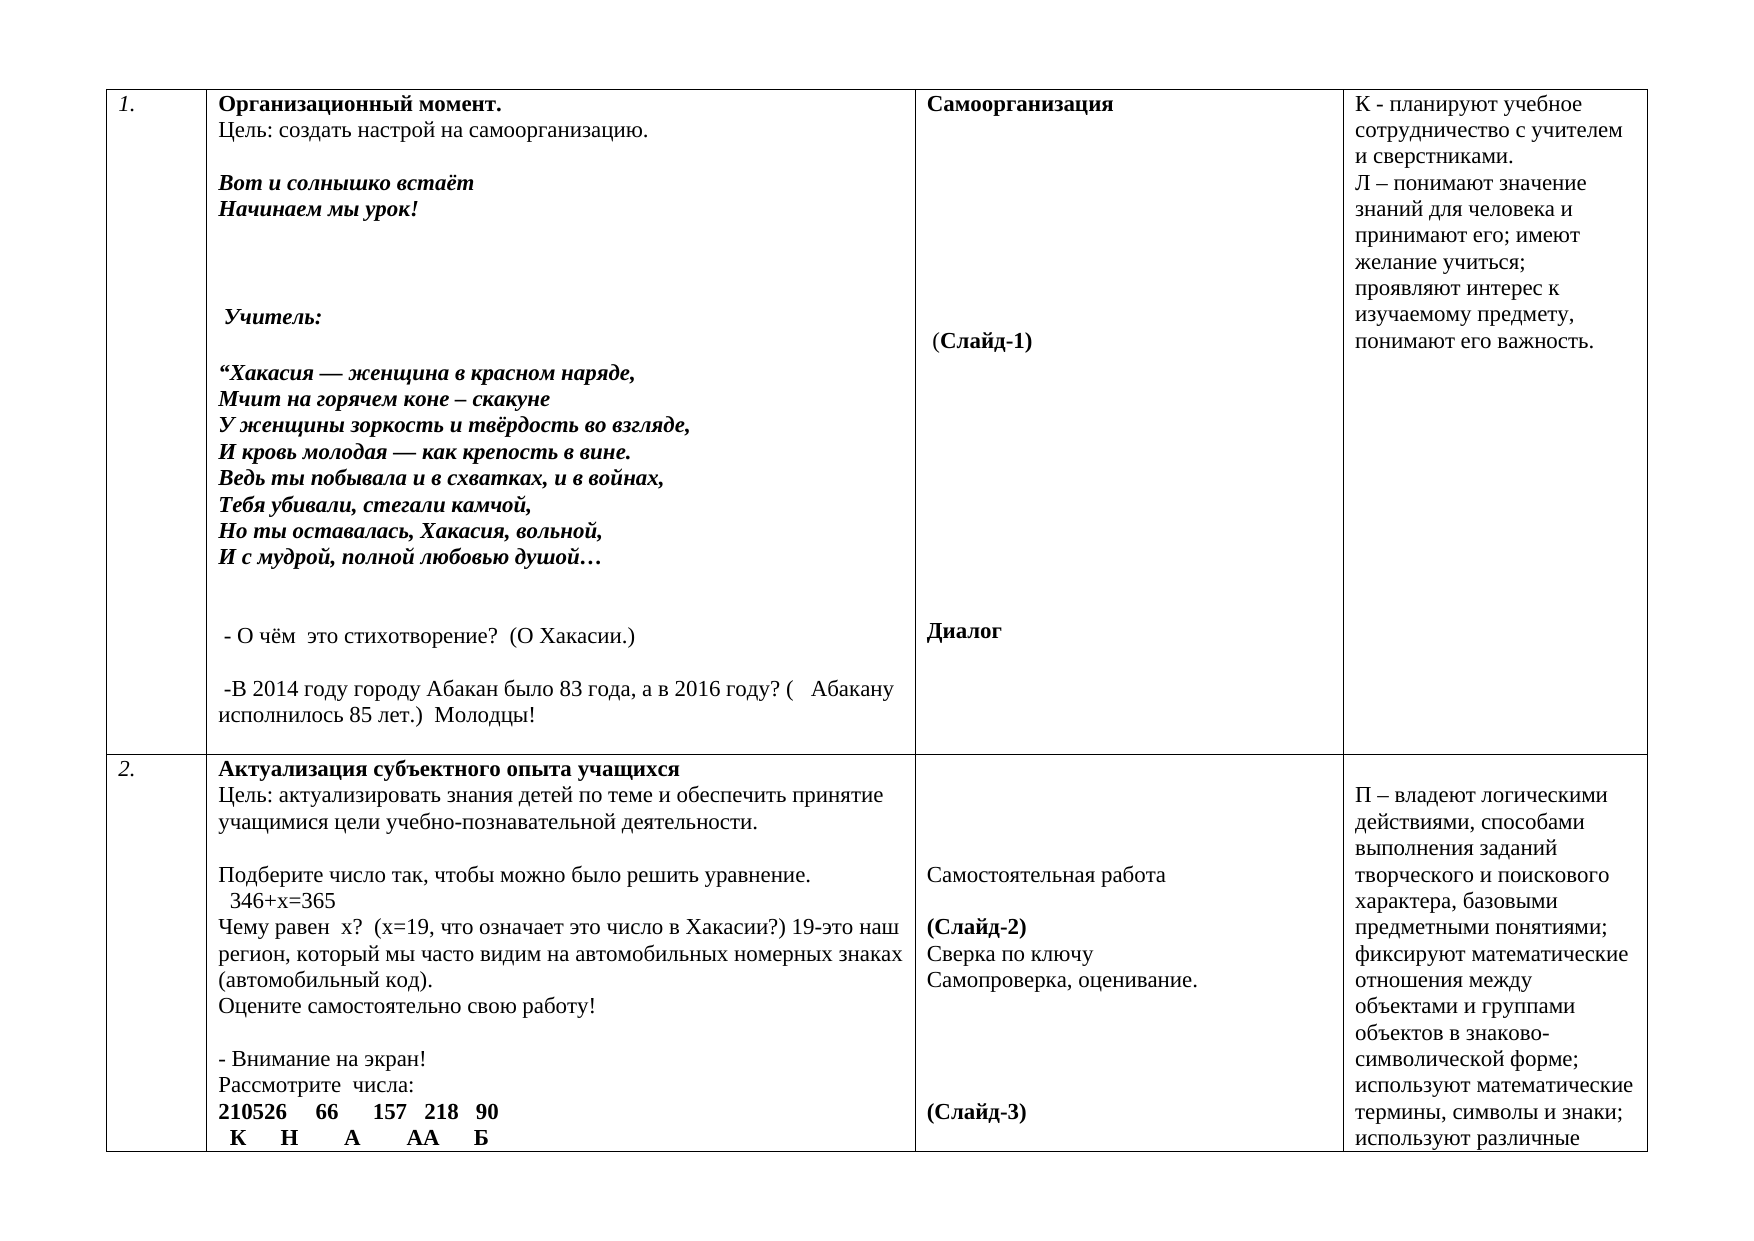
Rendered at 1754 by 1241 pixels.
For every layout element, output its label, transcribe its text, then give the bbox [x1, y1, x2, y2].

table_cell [916, 755, 1343, 1151]
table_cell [207, 755, 915, 1151]
table_cell 1. [107, 90, 206, 754]
table_cell К - планируют учебное сотрудничество с учителем и сверстниками. Л – понимают значение знаний для человека и принимают его; имеют желание учиться; проявляют интерес к изучаемому предмету, понимают его важность. [1344, 90, 1647, 754]
table_cell Самоорганизация (Слайд-1) Диалог [916, 90, 1343, 754]
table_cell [107, 755, 206, 1151]
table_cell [1344, 755, 1647, 1151]
table_cell Организационный момент. Цель: создать настрой на самоорганизацию. Вот и солнышко встаёт Начинаем мы урок! Учитель: “Хакасия — женщина в красном наряде, Мчит на горячем коне – скакуне У женщины зоркость и твёрдость во взгляде, И кровь молодая — как крепость в вине. Ведь ты побывала и в схватках, и в войнах, Тебя убивали, стегали камчой, Но ты оставалась, Хакасия, вольной, И с мудрой, полной любовью душой… - О чём это стихотворение? (О Хакасии.) -В 2014 году городу Абакан было 83 года, а в 2016 году? ( Абакану исполнилось 85 лет.) Молодцы! [207, 90, 915, 754]
